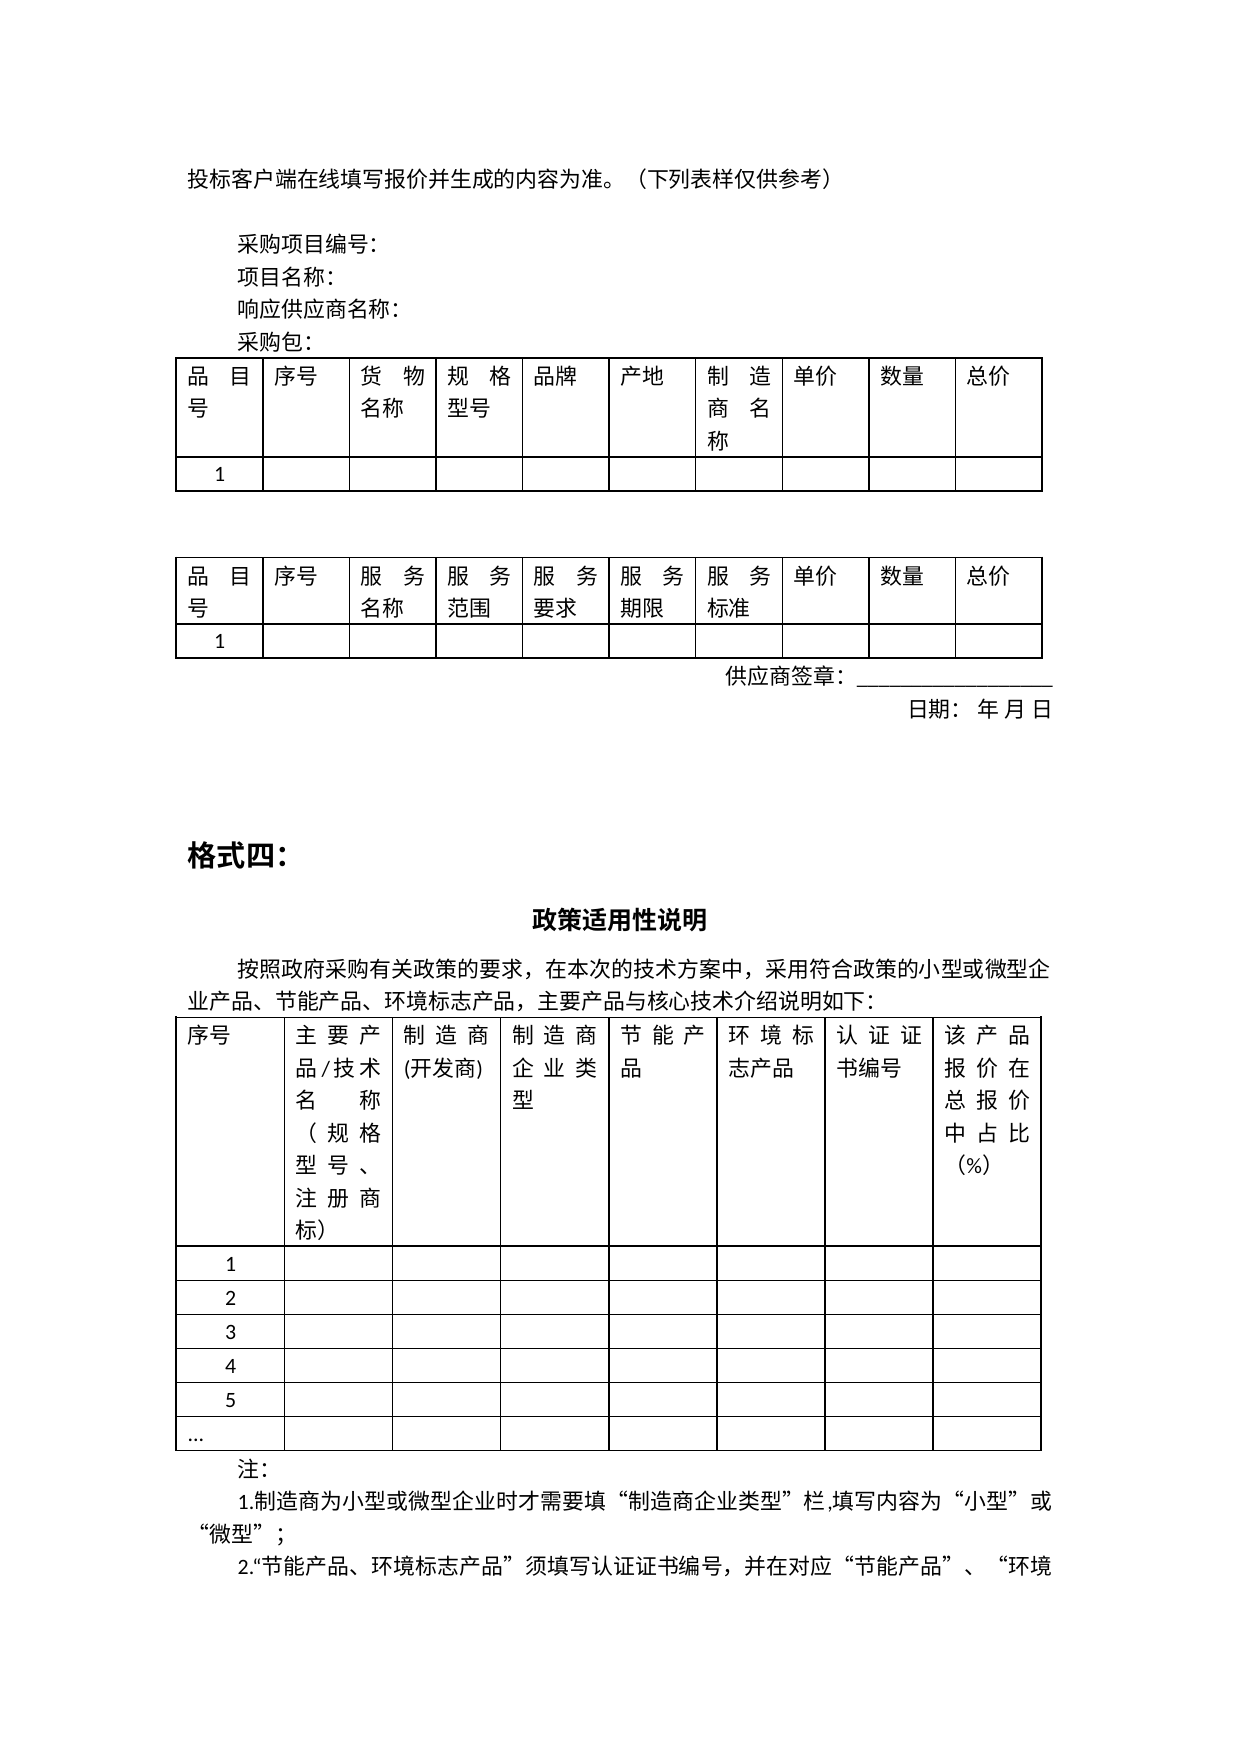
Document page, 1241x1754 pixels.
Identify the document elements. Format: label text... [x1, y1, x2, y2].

table_cell [285, 1383, 392, 1416]
table_cell [350, 458, 435, 490]
table_header 货物名称 [350, 359, 435, 456]
table_cell [826, 1281, 932, 1313]
table_header 服务要求 [523, 558, 608, 623]
table_cell [826, 1315, 932, 1348]
table_header 节能产品 [610, 1018, 716, 1245]
table_header 品目号 [177, 558, 262, 623]
table_cell [285, 1315, 392, 1348]
table_cell [870, 458, 955, 490]
table_cell [393, 1383, 500, 1416]
table_cell [696, 458, 782, 490]
table_cell 3 [177, 1315, 284, 1348]
table_header 单价 [783, 558, 868, 623]
table_cell [610, 1315, 716, 1348]
table_header 服务期限 [610, 558, 695, 623]
text 采购包： [187, 324, 1053, 357]
table_cell [934, 1383, 1040, 1416]
table_header 服务范围 [437, 558, 522, 623]
table_header 该产品报价在总报价中占比（%） [934, 1018, 1040, 1245]
table_cell [393, 1315, 500, 1348]
table_cell [718, 1383, 824, 1416]
table_cell [610, 1349, 716, 1382]
table_header 认证证书编号 [826, 1018, 932, 1245]
text 供应商签章：__________________ [187, 659, 1053, 691]
table_cell [501, 1315, 608, 1348]
table_cell [501, 1281, 608, 1313]
table_header 主要产品/技术名称（规格型号、注册商标） [285, 1018, 392, 1245]
table_header 服务名称 [350, 558, 435, 623]
table_cell [350, 625, 435, 657]
table_cell [696, 625, 782, 657]
table_cell [934, 1349, 1040, 1382]
table_header 规格型号 [437, 359, 522, 456]
table_cell [610, 625, 695, 657]
table_cell [956, 458, 1041, 490]
table_cell 5 [177, 1383, 284, 1416]
table_cell [934, 1417, 1040, 1450]
table_cell [393, 1247, 500, 1279]
table_cell [718, 1417, 824, 1450]
table_cell [718, 1349, 824, 1382]
table_cell [956, 625, 1041, 657]
table_cell [523, 625, 608, 657]
table_cell [610, 1281, 716, 1313]
table_cell [285, 1247, 392, 1279]
table_cell [934, 1247, 1040, 1279]
text 响应供应商名称： [187, 292, 1053, 324]
table_header 制造商企业类型 [501, 1018, 608, 1245]
table_cell [285, 1349, 392, 1382]
table_cell 1 [177, 625, 262, 657]
table_header 制造商(开发商) [393, 1018, 500, 1245]
table_cell [934, 1281, 1040, 1313]
table_header 品牌 [523, 359, 608, 456]
table_header 品目号 [177, 359, 262, 456]
table_header 数量 [870, 359, 955, 456]
table_cell 4 [177, 1349, 284, 1382]
table_header 序号 [177, 1018, 284, 1245]
table_cell [826, 1247, 932, 1279]
table_cell [783, 625, 868, 657]
table_cell [437, 458, 522, 490]
table_header 服务标准 [696, 558, 782, 623]
table_header 序号 [264, 359, 349, 456]
table_cell ... [177, 1417, 284, 1450]
table_cell [826, 1417, 932, 1450]
table_header 序号 [264, 558, 349, 623]
table_cell [523, 458, 608, 490]
text 采购项目编号： [187, 227, 1053, 259]
table_header 数量 [870, 558, 955, 623]
table_cell 1 [177, 1247, 284, 1279]
table_cell [501, 1247, 608, 1279]
table_header 总价 [956, 359, 1041, 456]
text 注： [187, 1451, 1053, 1484]
table_cell [826, 1383, 932, 1416]
table_cell 2 [177, 1281, 284, 1313]
table_cell [610, 458, 695, 490]
table_header 环境标志产品 [718, 1018, 824, 1245]
table_cell [285, 1281, 392, 1313]
table_cell [437, 625, 522, 657]
table_cell [264, 458, 349, 490]
table_cell [610, 1417, 716, 1450]
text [187, 162, 1053, 227]
text 1.制造商为小型或微型企业时才需要填“制造商企业类型”栏,填写内容为“小型”或“微型”； [187, 1484, 1053, 1549]
table_header 单价 [783, 359, 868, 456]
table_header 制造商名称 [696, 359, 782, 456]
table_cell [870, 625, 955, 657]
table_cell [393, 1417, 500, 1450]
table_cell [934, 1315, 1040, 1348]
text 政策适用性说明 [187, 886, 1053, 951]
table_cell [501, 1417, 608, 1450]
table_header 产地 [610, 359, 695, 456]
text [187, 1549, 1053, 1581]
table_cell [264, 625, 349, 657]
table_cell [393, 1281, 500, 1313]
table_cell [610, 1383, 716, 1416]
table_cell [501, 1349, 608, 1382]
text 格式四： [187, 821, 1053, 886]
text 按照政府采购有关政策的要求，在本次的技术方案中，采用符合政策的小型或微型企业产品、节能产品、环境标志产品，主要产品与核心技术介绍说明如下： [187, 951, 1053, 1016]
table_cell [610, 1247, 716, 1279]
table_cell [783, 458, 868, 490]
table_cell [718, 1315, 824, 1348]
text 日期： 年 月 日 [187, 691, 1053, 724]
table_cell [718, 1247, 824, 1279]
table_cell [501, 1383, 608, 1416]
table_cell 1 [177, 458, 262, 490]
table_cell [393, 1349, 500, 1382]
text 项目名称： [187, 259, 1053, 292]
table_cell [826, 1349, 932, 1382]
table_cell [718, 1281, 824, 1313]
table_cell [285, 1417, 392, 1450]
table_header 总价 [956, 558, 1041, 623]
